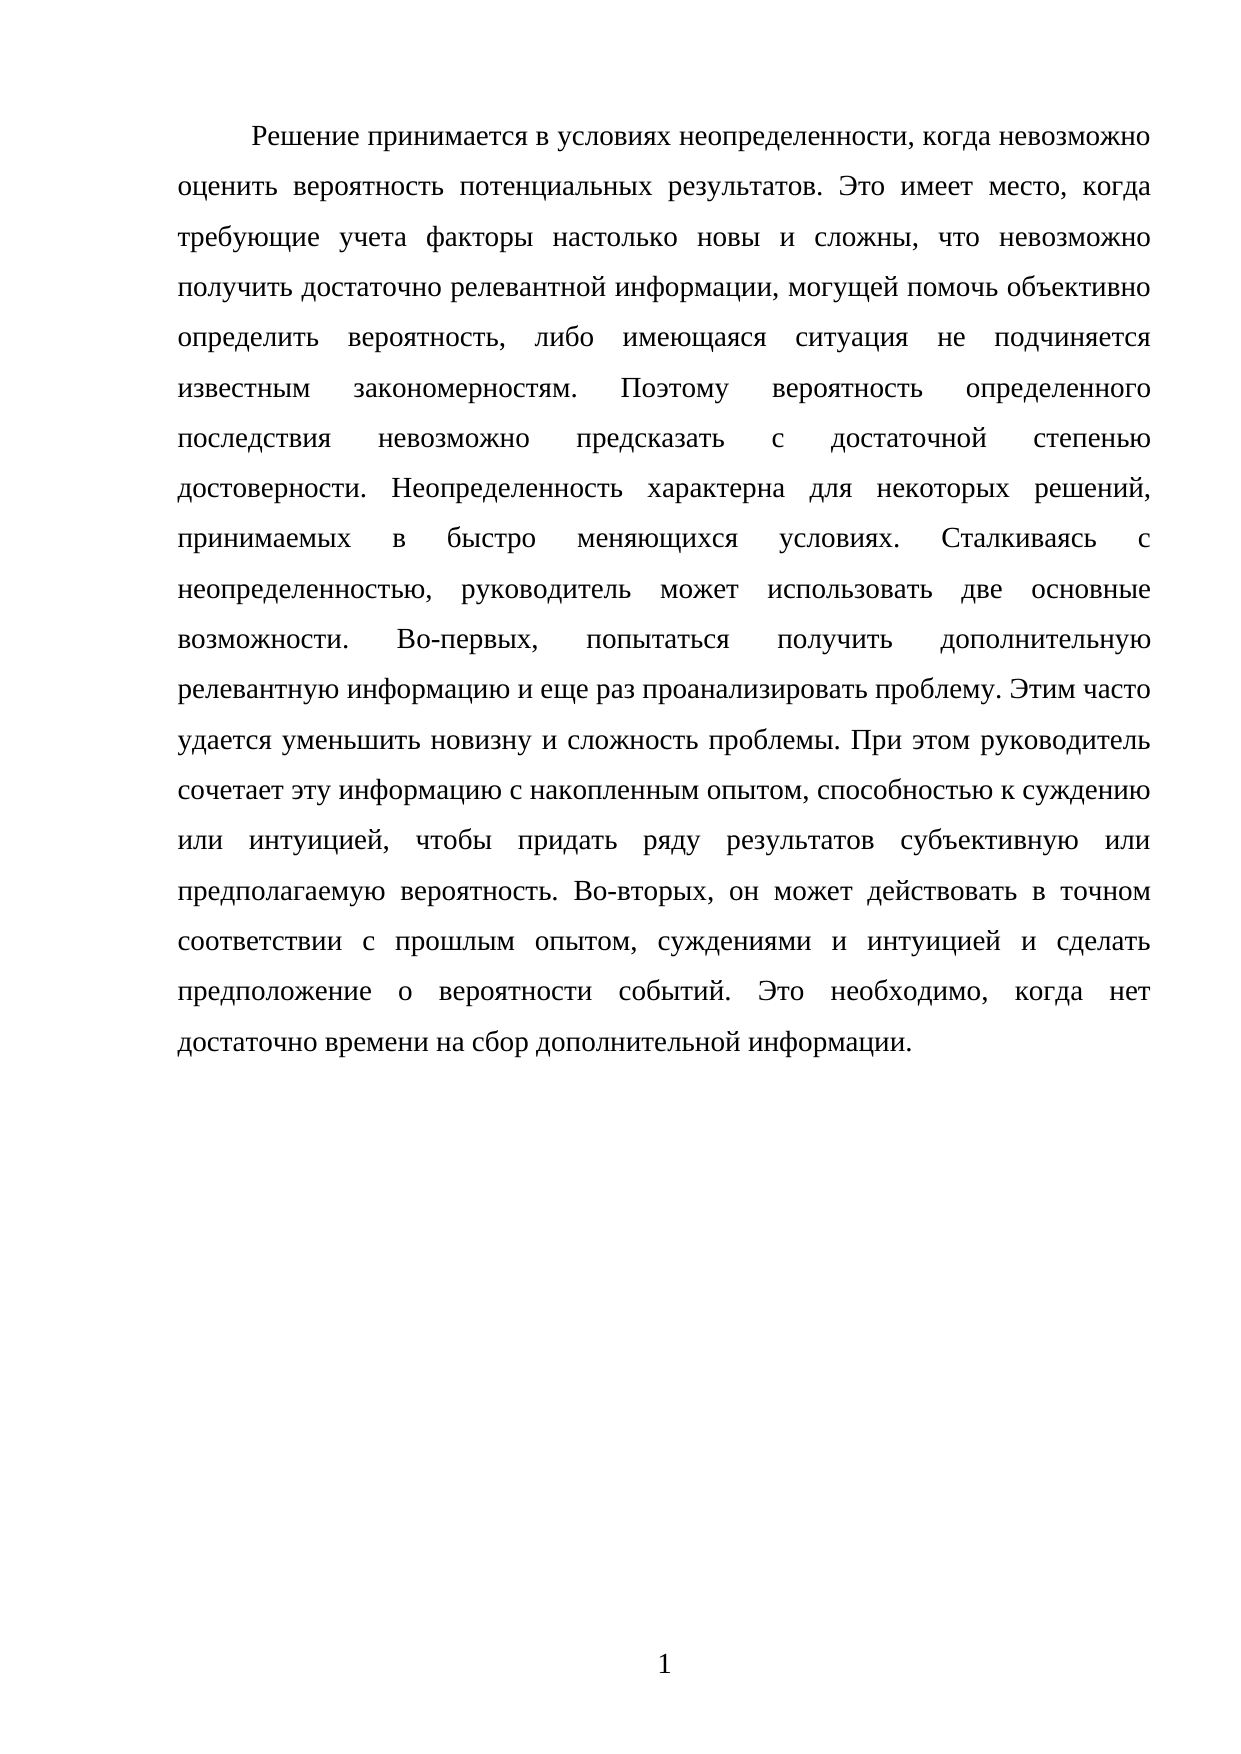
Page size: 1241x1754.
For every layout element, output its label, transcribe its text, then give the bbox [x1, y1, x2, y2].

text Решение принимается в условиях неопределенности, когда невозможно оценить вероятность потенциальных результатов. Это имеет место, когда требующие учета факторы настолько новы и сложны, что невозможно получить достаточно релевантной информации, могущей помочь объективно определить вероятность, либо имеющаяся ситуация не подчиняется известным закономерностям. Поэтому вероятность определенного последствия невозможно предсказать с достаточной степенью достоверности. Неопределенность характерна для некоторых решений, принимаемых в быстро меняющихся условиях. Сталкиваясь с неопределенностью, руководитель может использовать две основные возможности. Во-первых, попытаться получить дополнительную релевантную информацию и еще раз проанализировать проблему. Этим часто удается уменьшить новизну и сложность проблемы. При этом руководитель сочетает эту информацию с накопленным опытом, способностью к суждению или интуицией, чтобы придать ряду результатов субъективную или предполагаемую вероятность. Во-вторых, он может действовать в точном соответствии с прошлым опытом, суждениями и интуицией и сделать предположение о вероятности событий. Это необходимо, когда нет достаточно времени на сбор дополнительной информации. [177, 118, 1152, 1057]
